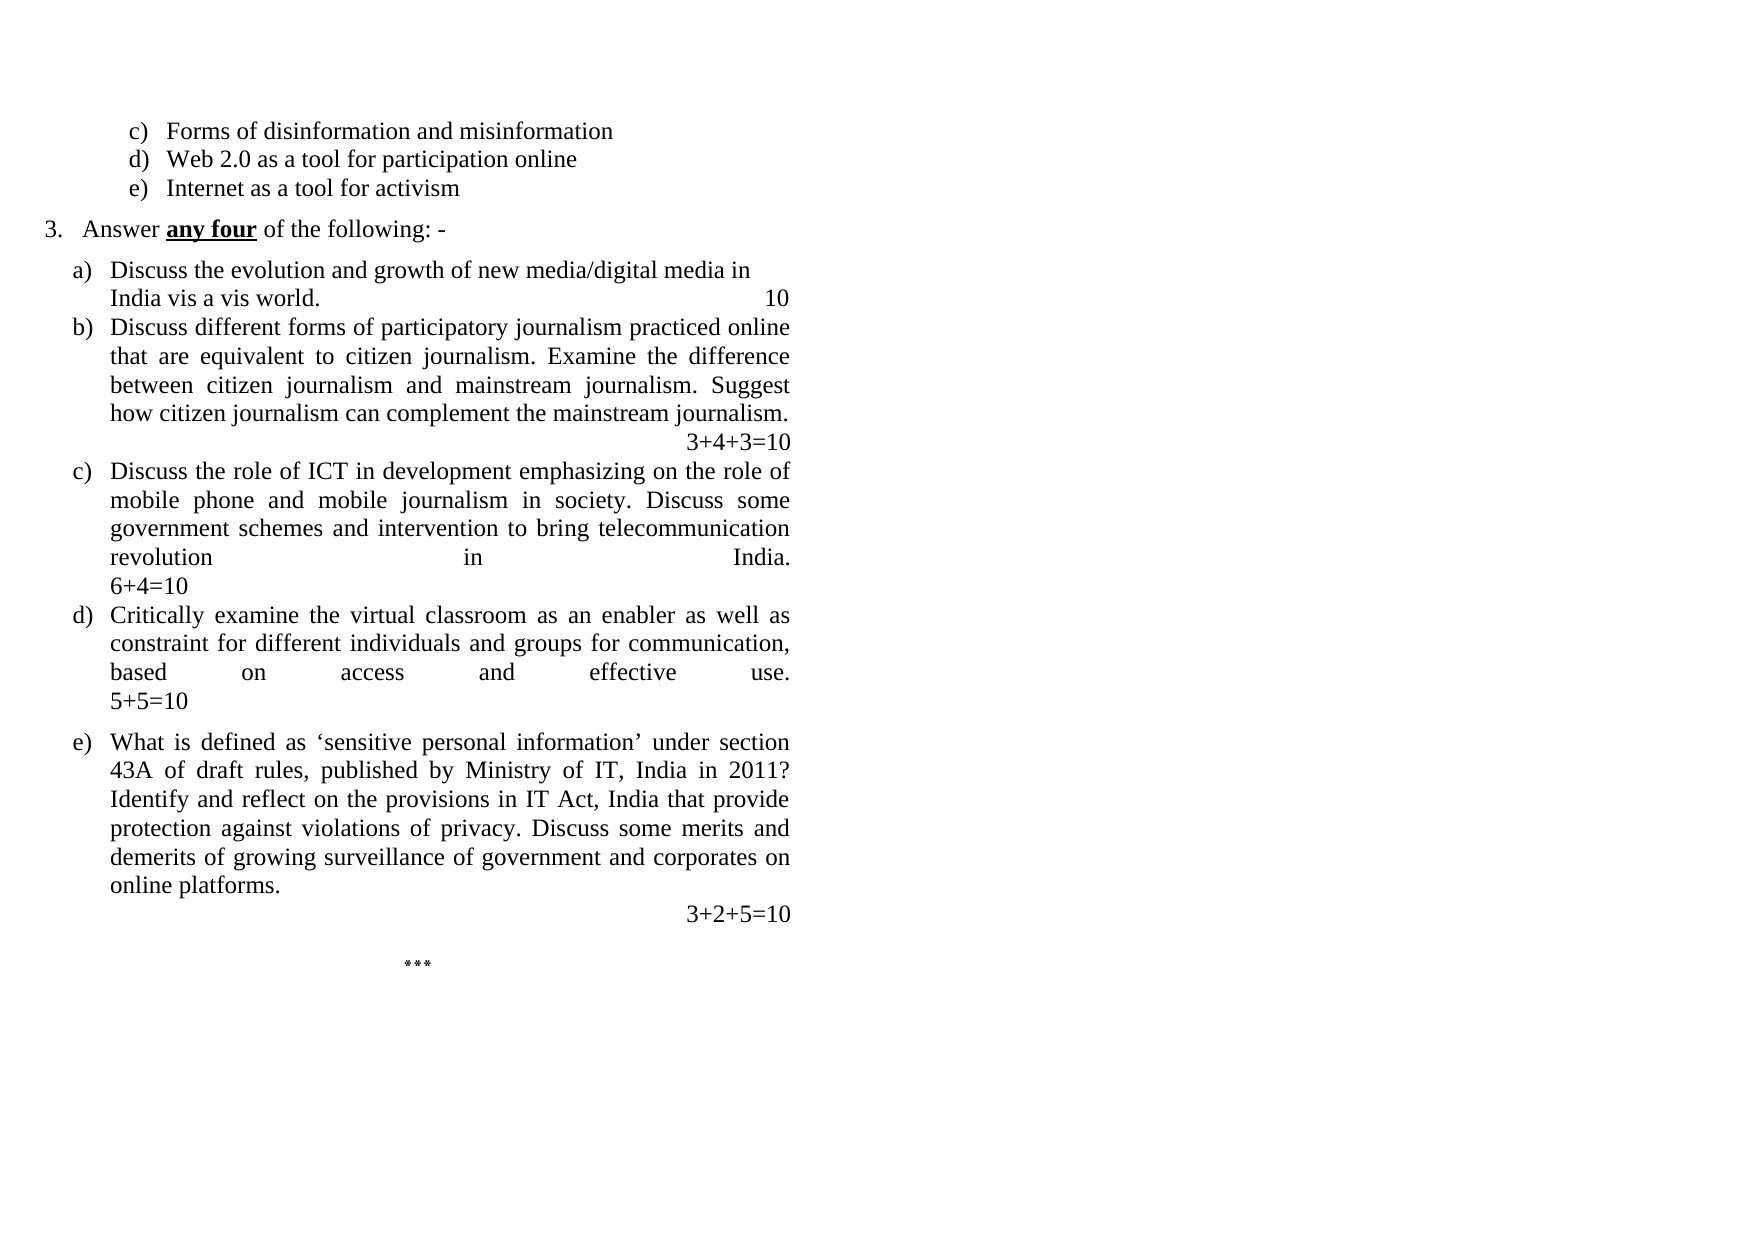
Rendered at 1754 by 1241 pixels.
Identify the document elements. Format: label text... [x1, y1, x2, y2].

list Web 2.0 as a tool for participation online [129, 144, 791, 173]
list Answer any four of the following: - [44, 214, 791, 243]
list Forms of disinformation and misinformation [129, 116, 791, 144]
list Discuss different forms of participatory journalism practiced online that are equivalent to citizen journalism. Examine the difference between citizen journalism and mainstream journalism. Suggest how citizen journalism can complement the mainstream journalism. [72, 312, 791, 427]
text 3+4+3=10 [110, 427, 791, 456]
text *** [44, 954, 791, 981]
text 3+2+5=10 [44, 899, 791, 928]
list Internet as a tool for activism [129, 173, 791, 202]
list Discuss the role of ICT in development emphasizing on the role of mobile phone and mobile journalism in society. Discuss some government schemes and intervention to bring telecommunication revolution in India. 6+4=10 [72, 456, 791, 600]
list Discuss the evolution and growth of new media/digital media in India vis a vis world. 10 [72, 255, 791, 312]
list Critically examine the virtual classroom as an enabler as well as constraint for different individuals and groups for communication, based on access and effective use. 5+5=10 [72, 600, 791, 715]
list What is defined as ‘sensitive personal information’ under section 43A of draft rules, published by Ministry of IT, India in 2011? Identify and reflect on the provisions in IT Act, India that provide protection against violations of privacy. Discuss some merits and demerits of growing surveillance of government and corporates on online platforms. [72, 727, 791, 899]
